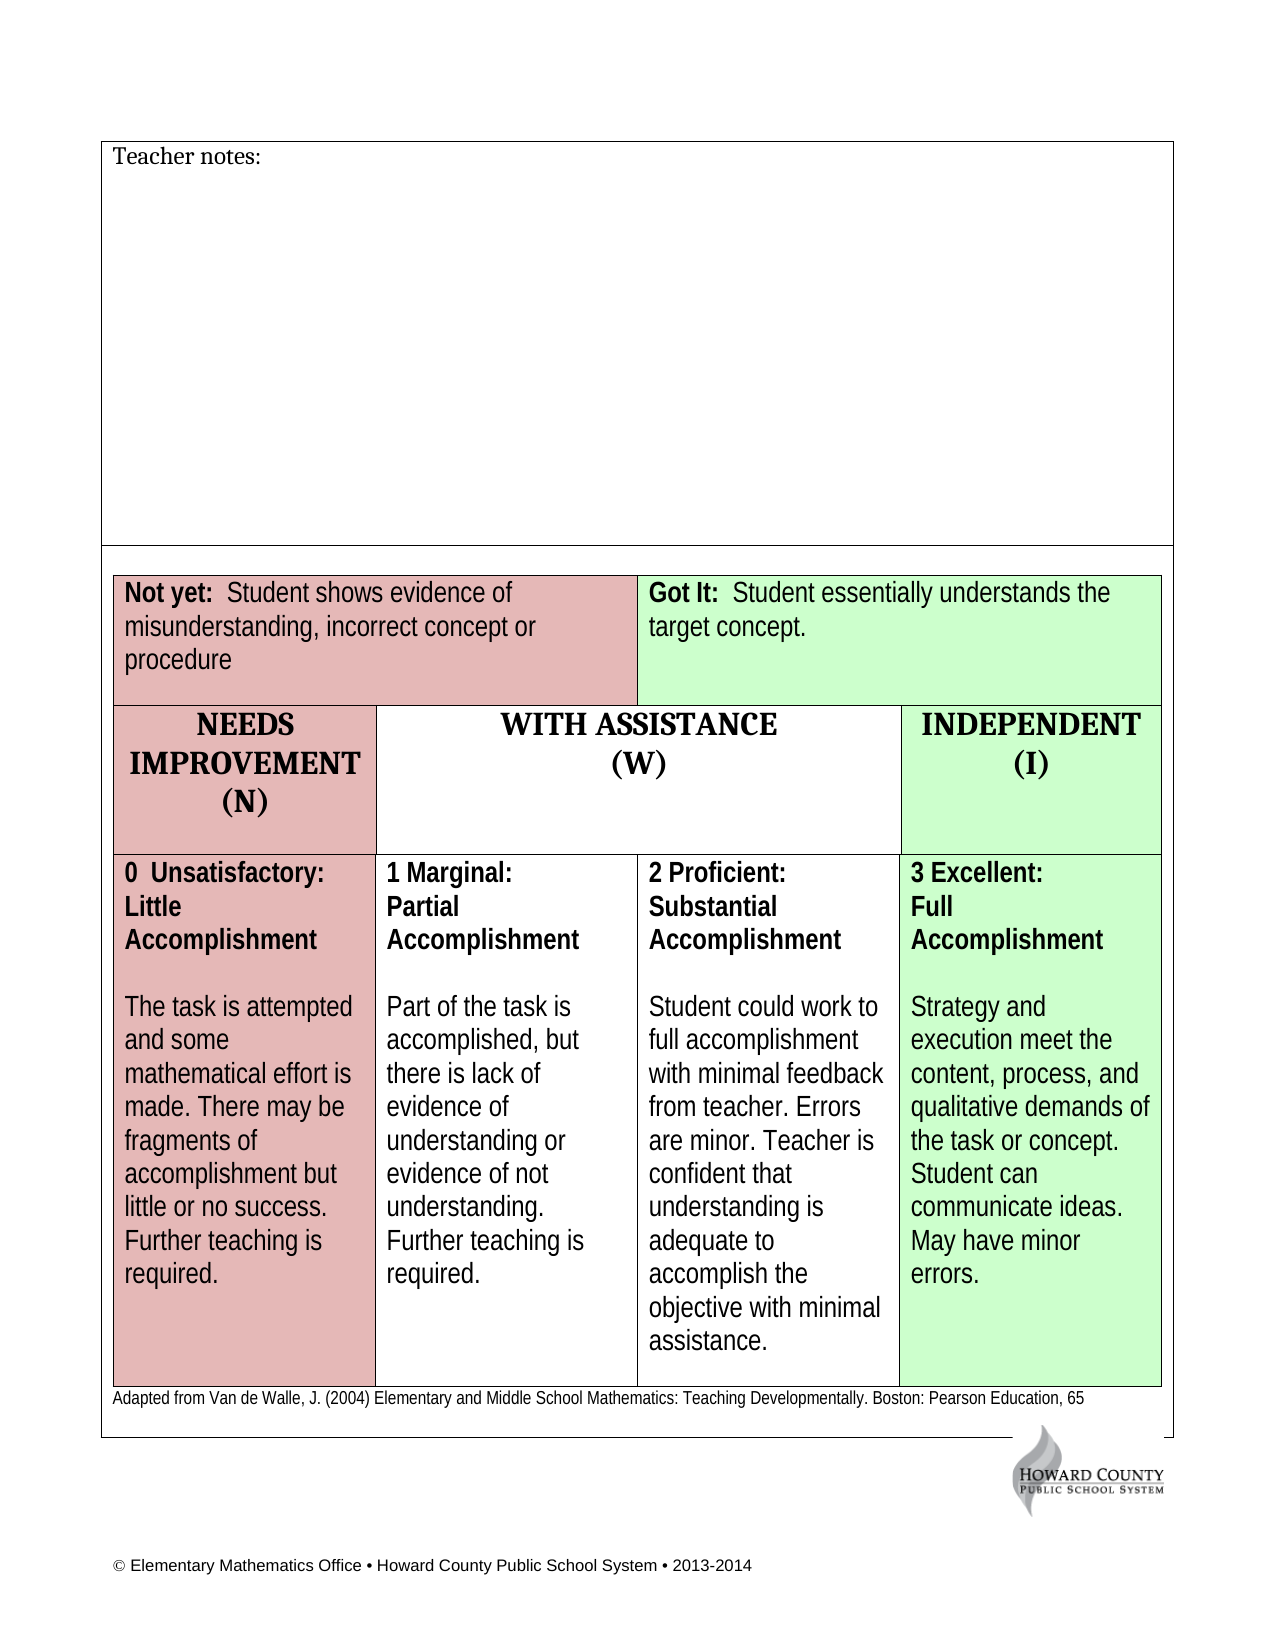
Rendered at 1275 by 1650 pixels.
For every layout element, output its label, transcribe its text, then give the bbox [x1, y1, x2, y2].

table_header Teacher notes: [102, 142, 1173, 545]
picture [1012, 1425, 1164, 1517]
table_cell Adapted from Van de Walle, J. (2004) Elementary and Middle School Mathematics: Teaching Developmentally. Boston: Pearson Education, 65 [102, 546, 1173, 1437]
